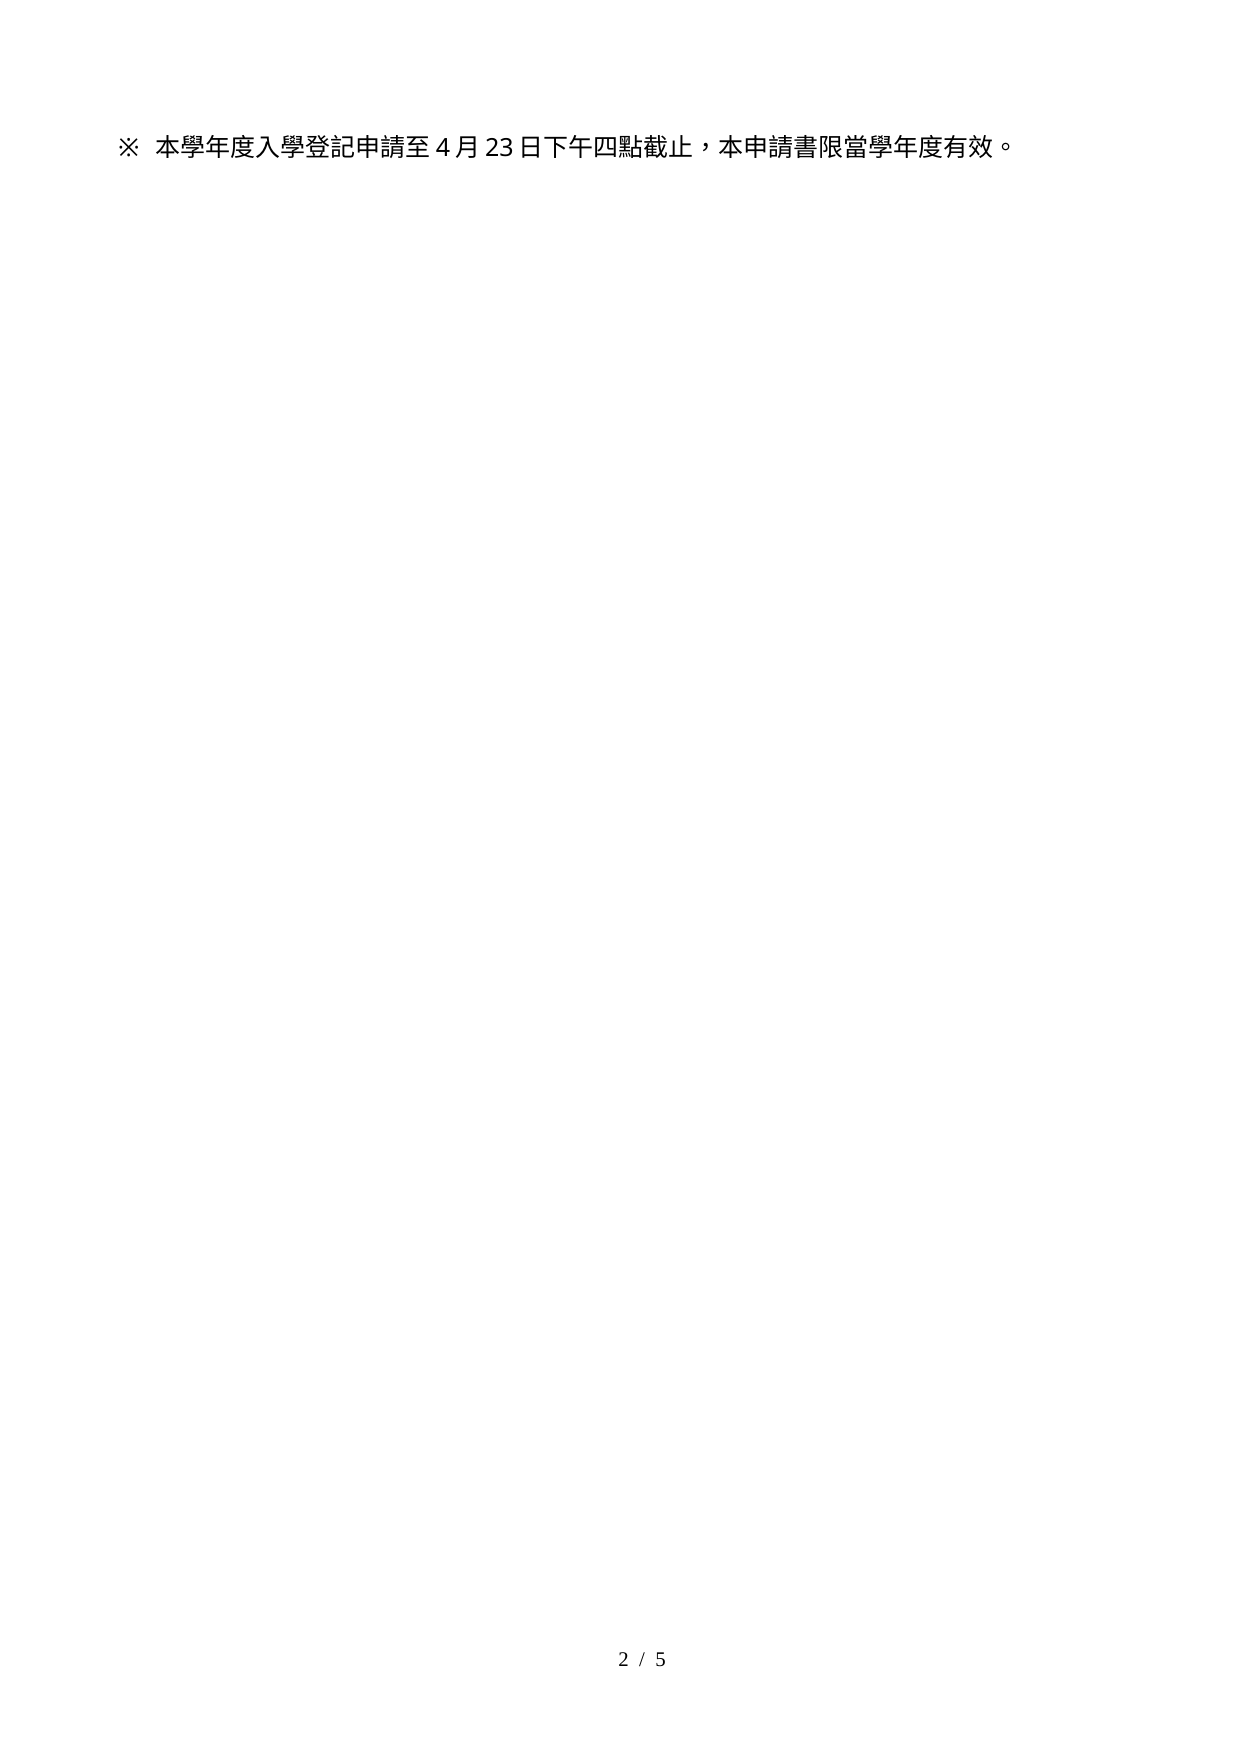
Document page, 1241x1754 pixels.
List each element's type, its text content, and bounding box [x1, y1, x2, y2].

list 本學年度入學登記申請至4月23日下午四點截止，本申請書限當學年度有效。 [118, 127, 1122, 164]
